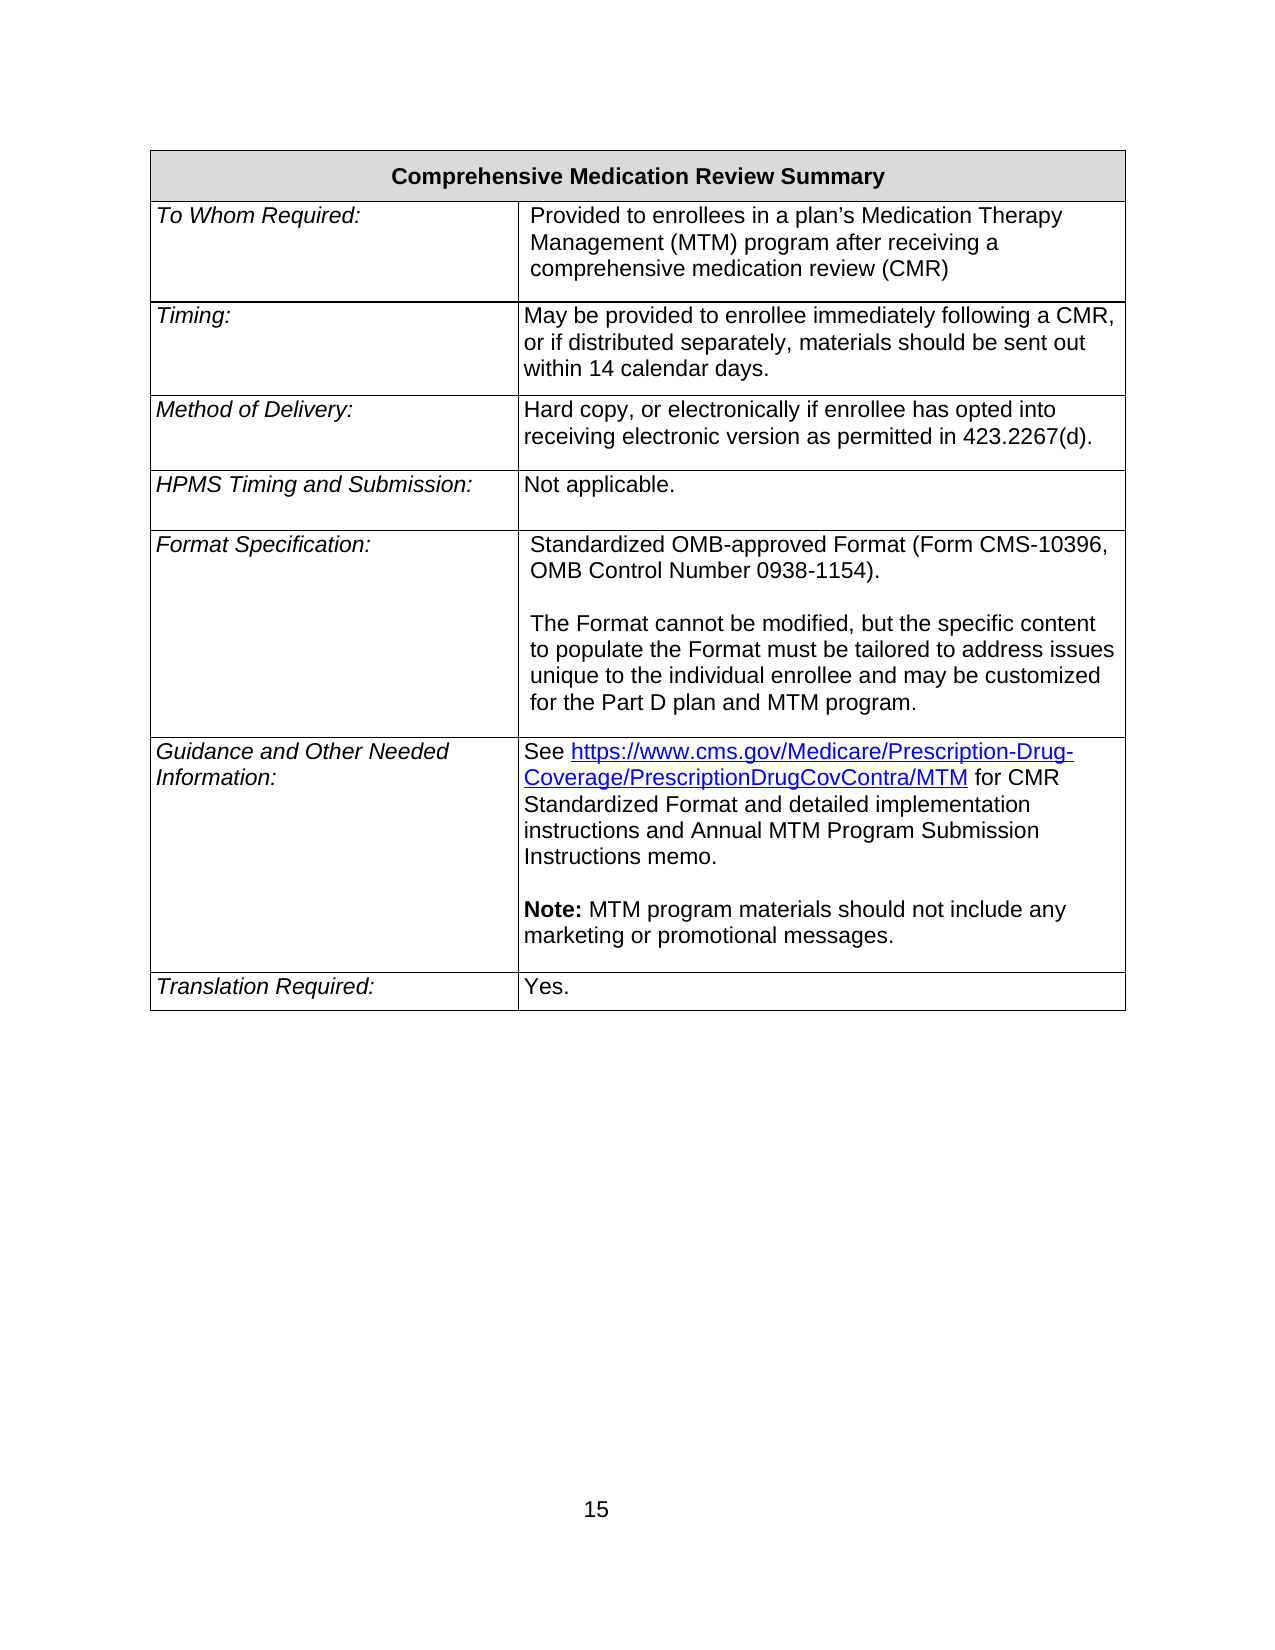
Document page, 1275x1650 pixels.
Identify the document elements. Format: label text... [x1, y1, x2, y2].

table_cell Not applicable. [519, 471, 1125, 529]
table_cell To Whom Required: [151, 202, 518, 301]
table_cell Standardized OMB-approved Format (Form CMS-10396, OMB Control Number 0938-1154). The Format cannot be modified, but the specific content to populate the Format must be tailored to address issues unique to the individual enrollee and may be customized for the Part D plan and MTM program. [519, 531, 1125, 737]
table_cell Yes. [519, 973, 1125, 1010]
table_cell Timing: [151, 303, 518, 395]
table_header Comprehensive Medication Review Summary [151, 151, 1125, 201]
table_cell Translation Required: [151, 973, 518, 1010]
table_cell Hard copy, or electronically if enrollee has opted into receiving electronic version as permitted in 423.2267(d). [519, 396, 1125, 469]
table_cell Guidance and Other Needed Information: [151, 738, 518, 972]
table_cell May be provided to enrollee immediately following a CMR, or if distributed separately, materials should be sent out within 14 calendar days. [519, 303, 1125, 395]
table_cell HPMS Timing and Submission: [151, 471, 518, 529]
table_cell Method of Delivery: [151, 396, 518, 469]
table_cell Format Specification: [151, 531, 518, 737]
table_cell Provided to enrollees in a plan’s Medication Therapy Management (MTM) program after receiving a comprehensive medication review (CMR) [519, 202, 1125, 301]
table_cell See https://www.cms.gov/Medicare/Prescription-Drug- Coverage/PrescriptionDrugCovContra/MTM for CMR Standardized Format and detailed implementation instructions and Annual MTM Program Submission Instructions memo. Note: MTM program materials should not include any marketing or promotional messages. [519, 738, 1125, 972]
